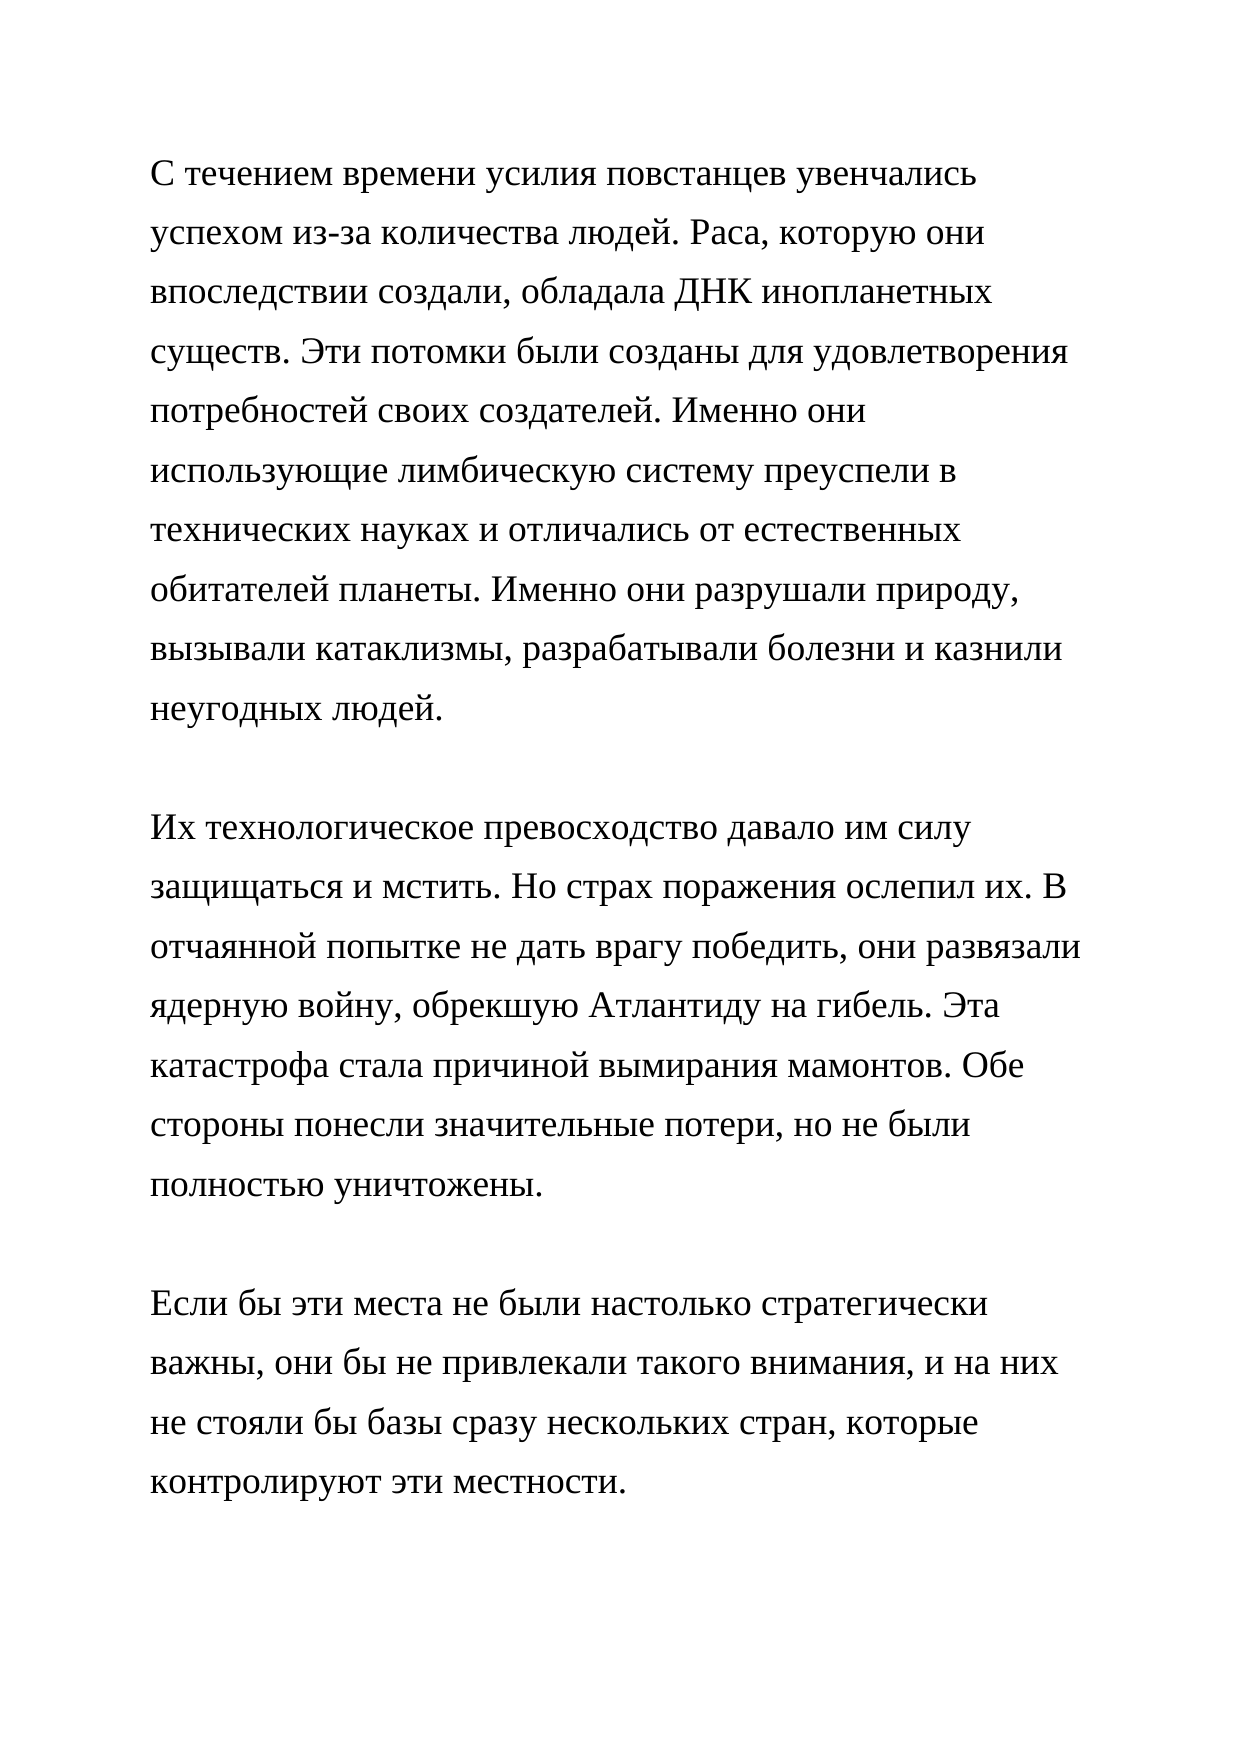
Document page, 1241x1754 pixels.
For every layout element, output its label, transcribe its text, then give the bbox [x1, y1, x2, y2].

text С течением времени усилия повстанцев увенчались успехом из-за количества людей. Раса, которую они впоследствии создали, обладала ДНК инопланетных существ. Эти потомки были созданы для удовлетворения потребностей своих создателей. Именно они использующие лимбическую систему преуспели в технических науках и отличались от естественных обитателей планеты. Именно они разрушали природу, вызывали катаклизмы, разрабатывали болезни и казнили неугодных людей. [150, 150, 1090, 728]
text Их технологическое превосходство давало им силу защищаться и мстить. Но страх поражения ослепил их. В отчаянной попытке не дать врагу победить, они развязали ядерную войну, обрекшую Атлантиду на гибель. Эта катастрофа стала причиной вымирания мамонтов. Обе стороны понесли значительные потери, но не были полностью уничтожены. [150, 804, 1090, 1204]
text Если бы эти места не были настолько стратегически важны, они бы не привлекали такого внимания, и на них не стояли бы базы сразу нескольких стран, которые контролируют эти местности. [150, 1280, 1090, 1502]
